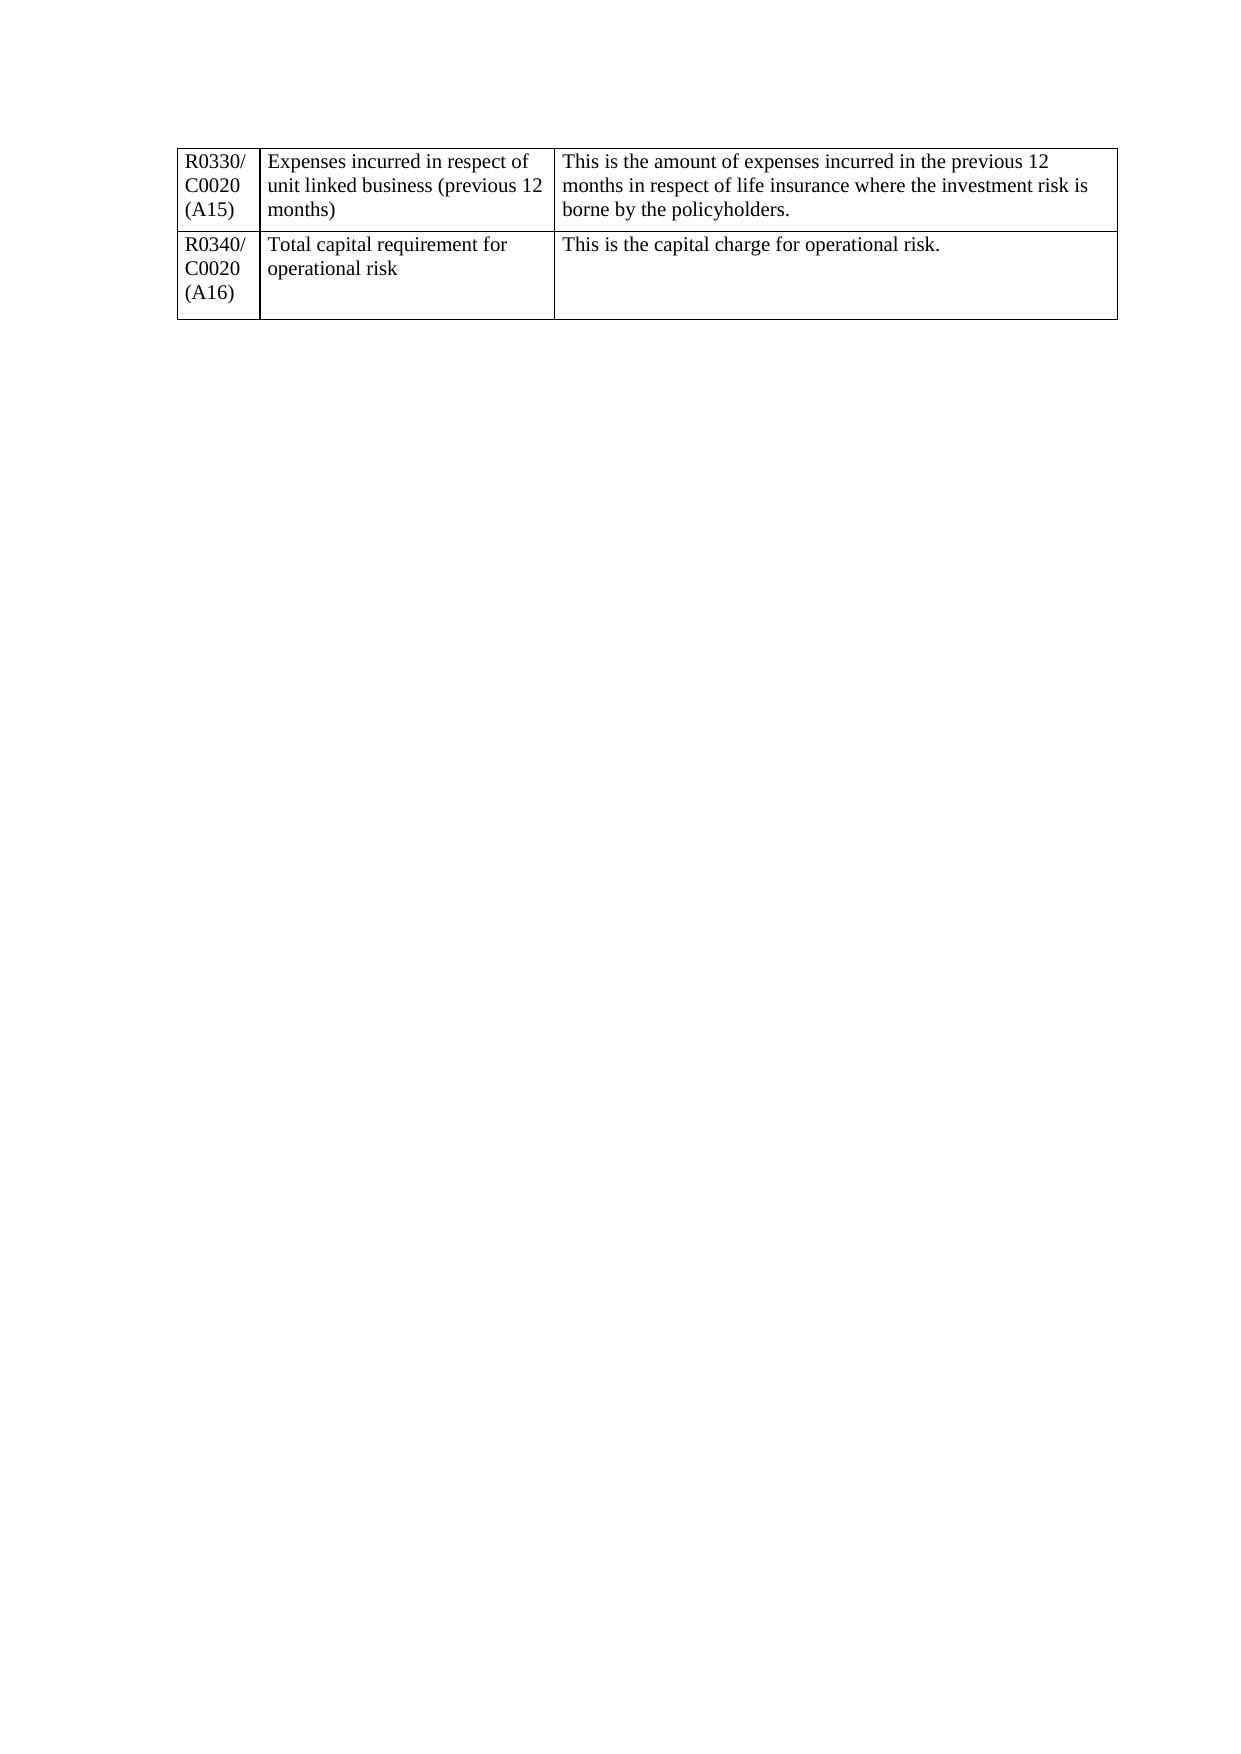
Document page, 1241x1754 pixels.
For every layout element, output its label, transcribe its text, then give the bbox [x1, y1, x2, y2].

table_cell R0340/ C0020 (A16) [178, 232, 259, 319]
table_cell Expenses incurred in respect of unit linked business (previous 12 months) [261, 149, 554, 231]
table_cell This is the amount of expenses incurred in the previous 12 months in respect of life insurance where the investment risk is borne by the policyholders. [555, 149, 1117, 231]
table_cell This is the capital charge for operational risk. [555, 232, 1117, 319]
table_cell R0330/ C0020 (A15) [178, 149, 259, 231]
table_cell Total capital requirement for operational risk [261, 232, 554, 319]
